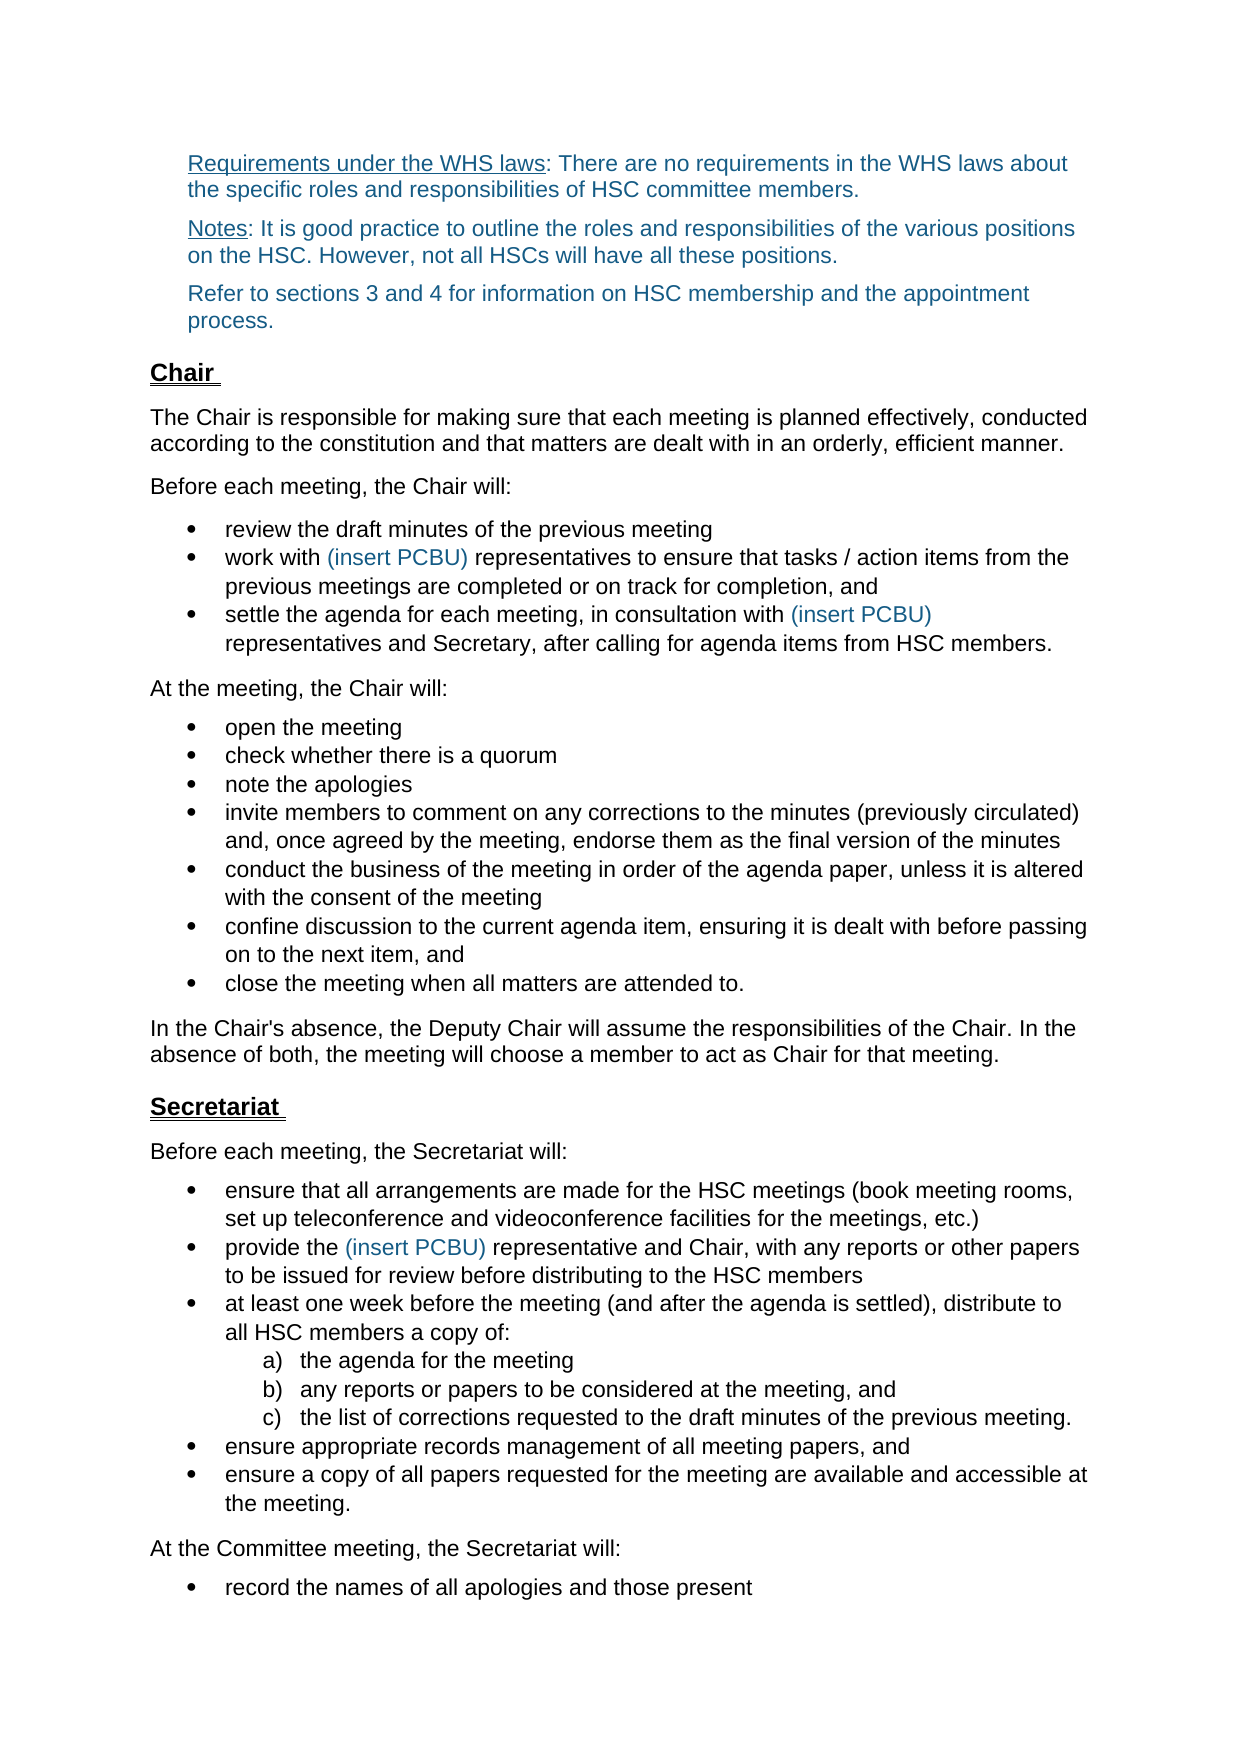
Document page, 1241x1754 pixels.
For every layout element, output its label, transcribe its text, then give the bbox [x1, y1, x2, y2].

list any reports or papers to be considered at the meeting, and [262, 1376, 1090, 1402]
text Requirements under the WHS laws: There are no requirements in the WHS laws about the specific roles and responsibilities of HSC committee members. [187, 150, 1090, 203]
list check whether there is a quorum [187, 742, 1090, 768]
list provide the (insert PCBU) representative and Chair, with any reports or other papers to be issued for review before distributing to the HSC members [187, 1233, 1090, 1288]
text The Chair is responsible for making sure that each meeting is planned effectively, conducted according to the constitution and that matters are dealt with in an orderly, efficient manner. [150, 403, 1090, 456]
text Before each meeting, the Chair will: [150, 473, 1090, 499]
text Notes: It is good practice to outline the roles and responsibilities of the various positions on the HSC. However, not all HSCs will have all these positions. [187, 215, 1090, 268]
list invite members to comment on any corrections to the minutes (previously circulated) and, once agreed by the meeting, endorse them as the final version of the minutes [187, 799, 1090, 854]
list the list of corrections requested to the draft minutes of the previous meeting. [262, 1404, 1090, 1431]
list note the apologies [187, 771, 1090, 797]
list ensure a copy of all papers requested for the meeting are available and accessible at the meeting. [187, 1461, 1090, 1516]
text Chair [150, 358, 1090, 387]
list conduct the business of the meeting in order of the agenda paper, unless it is altered with the consent of the meeting [187, 856, 1090, 911]
text Secretariat [150, 1092, 1090, 1121]
text Refer to sections 3 and 4 for information on HSC membership and the appointment process. [187, 280, 1090, 333]
text Before each meeting, the Secretariat will: [150, 1138, 1090, 1164]
list ensure that all arrangements are made for the HSC meetings (book meeting rooms, set up teleconference and videoconference facilities for the meetings, etc.) [187, 1177, 1090, 1231]
list ensure appropriate records management of all meeting papers, and [187, 1433, 1090, 1459]
list settle the agenda for each meeting, in consultation with (insert PCBU) representatives and Secretary, after calling for agenda items from HSC members. [187, 601, 1090, 656]
list review the draft minutes of the previous meeting [187, 516, 1090, 542]
list open the meeting [187, 714, 1090, 740]
list confine discussion to the current agenda item, ensuring it is dealt with before passing on to the next item, and [187, 913, 1090, 967]
text At the meeting, the Chair will: [150, 675, 1090, 701]
list work with (insert PCBU) representatives to ensure that tasks / action items from the previous meetings are completed or on track for completion, and [187, 544, 1090, 599]
list close the meeting when all matters are attended to. [187, 969, 1090, 996]
list the agenda for the meeting [262, 1347, 1090, 1374]
text At the Committee meeting, the Secretariat will: [150, 1534, 1090, 1561]
text In the Chair's absence, the Deputy Chair will assume the responsibilities of the Chair. In the absence of both, the meeting will choose a member to act as Chair for that meeting. [150, 1015, 1090, 1067]
list at least one week before the meeting (and after the agenda is settled), distribute to all HSC members a copy of: [187, 1290, 1090, 1345]
list record the names of all apologies and those present [187, 1573, 1090, 1600]
